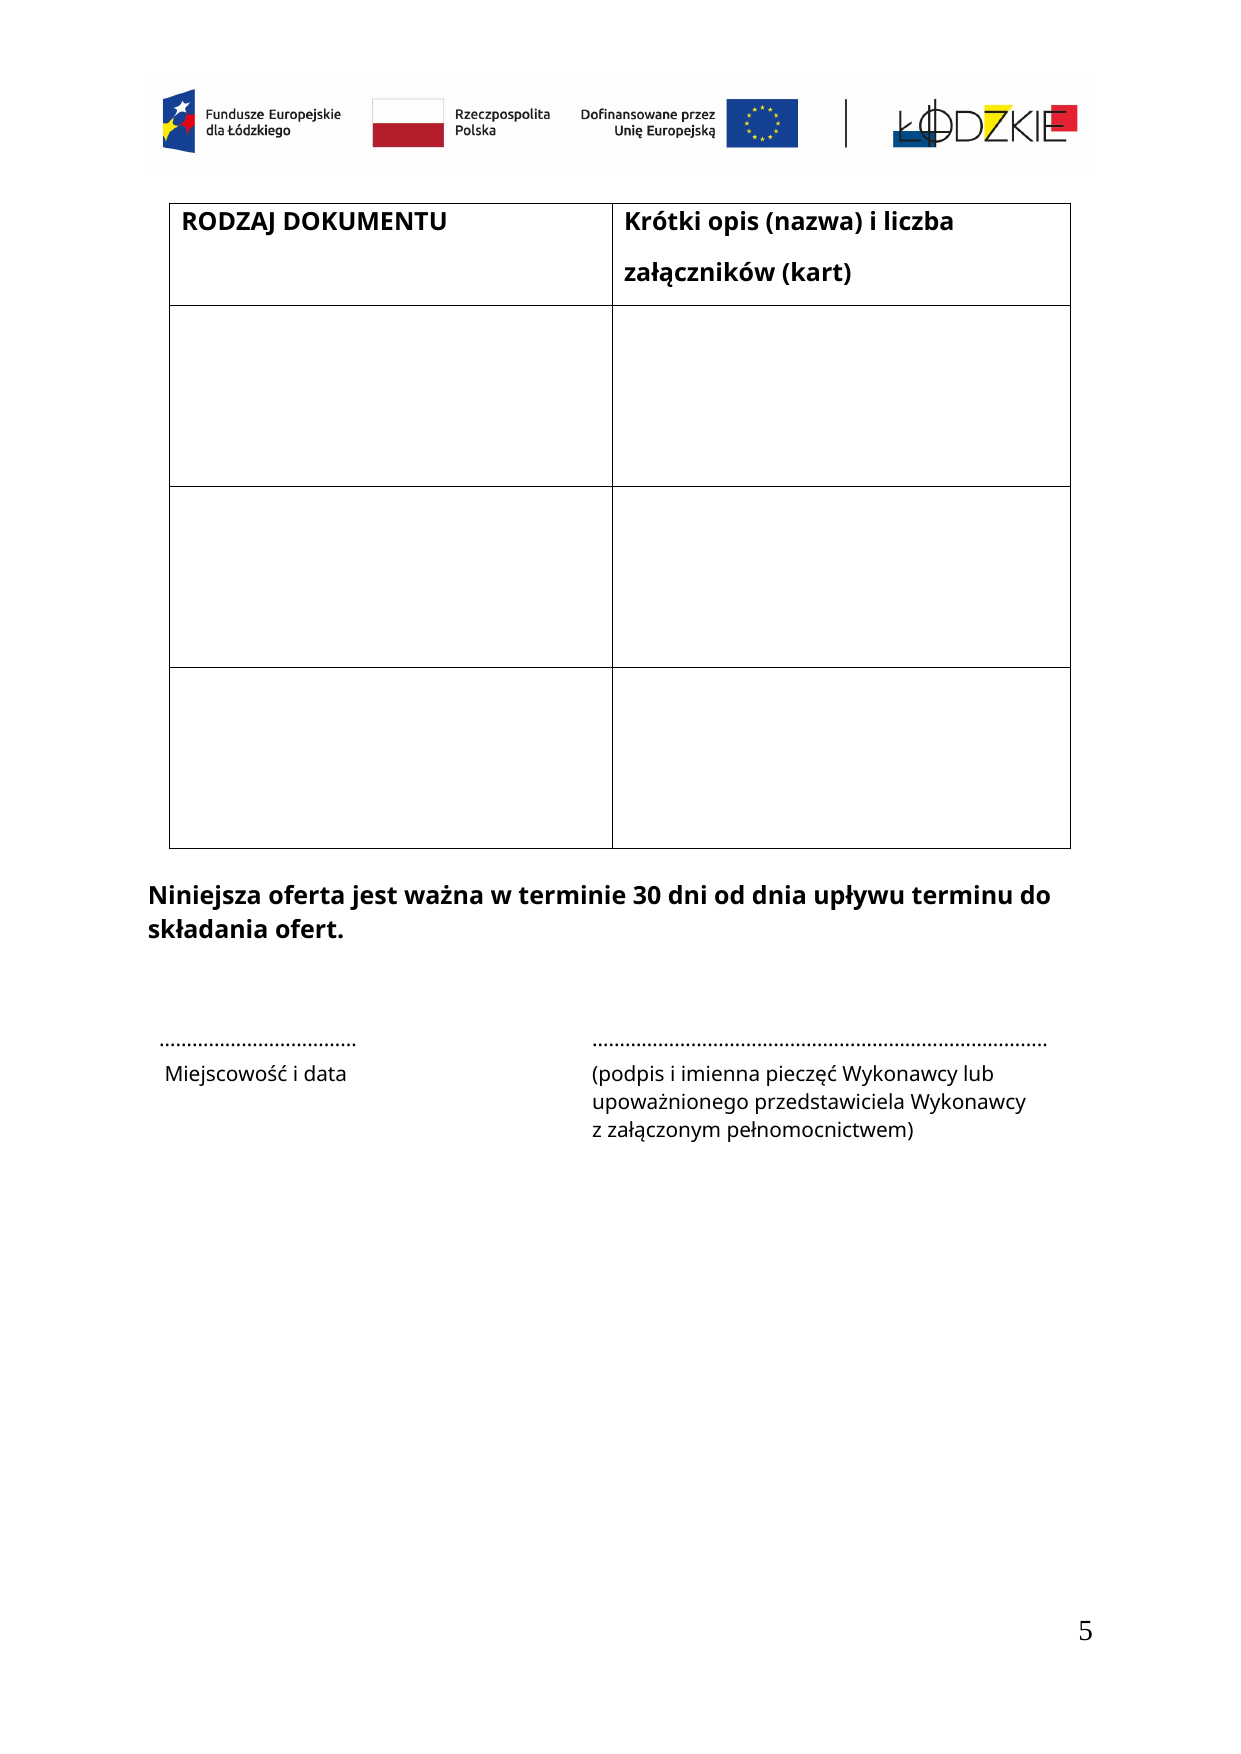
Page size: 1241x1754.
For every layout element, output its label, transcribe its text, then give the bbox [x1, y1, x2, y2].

table_header Krótki opis (nazwa) i liczba załączników (kart) [613, 204, 1070, 305]
picture [147, 73, 1093, 169]
table_header RODZAJ DOKUMENTU [170, 204, 612, 305]
table_cell [170, 306, 612, 486]
table_header ……………………………… [148, 974, 581, 1059]
table_cell [613, 487, 1070, 667]
table_header ……………………………………………………………………….. [581, 974, 1092, 1059]
table_cell [613, 668, 1070, 848]
table_cell [170, 668, 612, 848]
table_cell (podpis i imienna pieczęć Wykonawcy lub upoważnionego przedstawiciela Wykonawcy z załączonym pełnomocnictwem) [581, 1059, 1092, 1172]
text Niniejsza oferta jest ważna w terminie 30 dni od dnia upływu terminu do składania ofert. [148, 877, 1092, 946]
table_cell [170, 487, 612, 667]
table_cell [613, 306, 1070, 486]
table_cell Miejscowość i data [148, 1059, 581, 1172]
